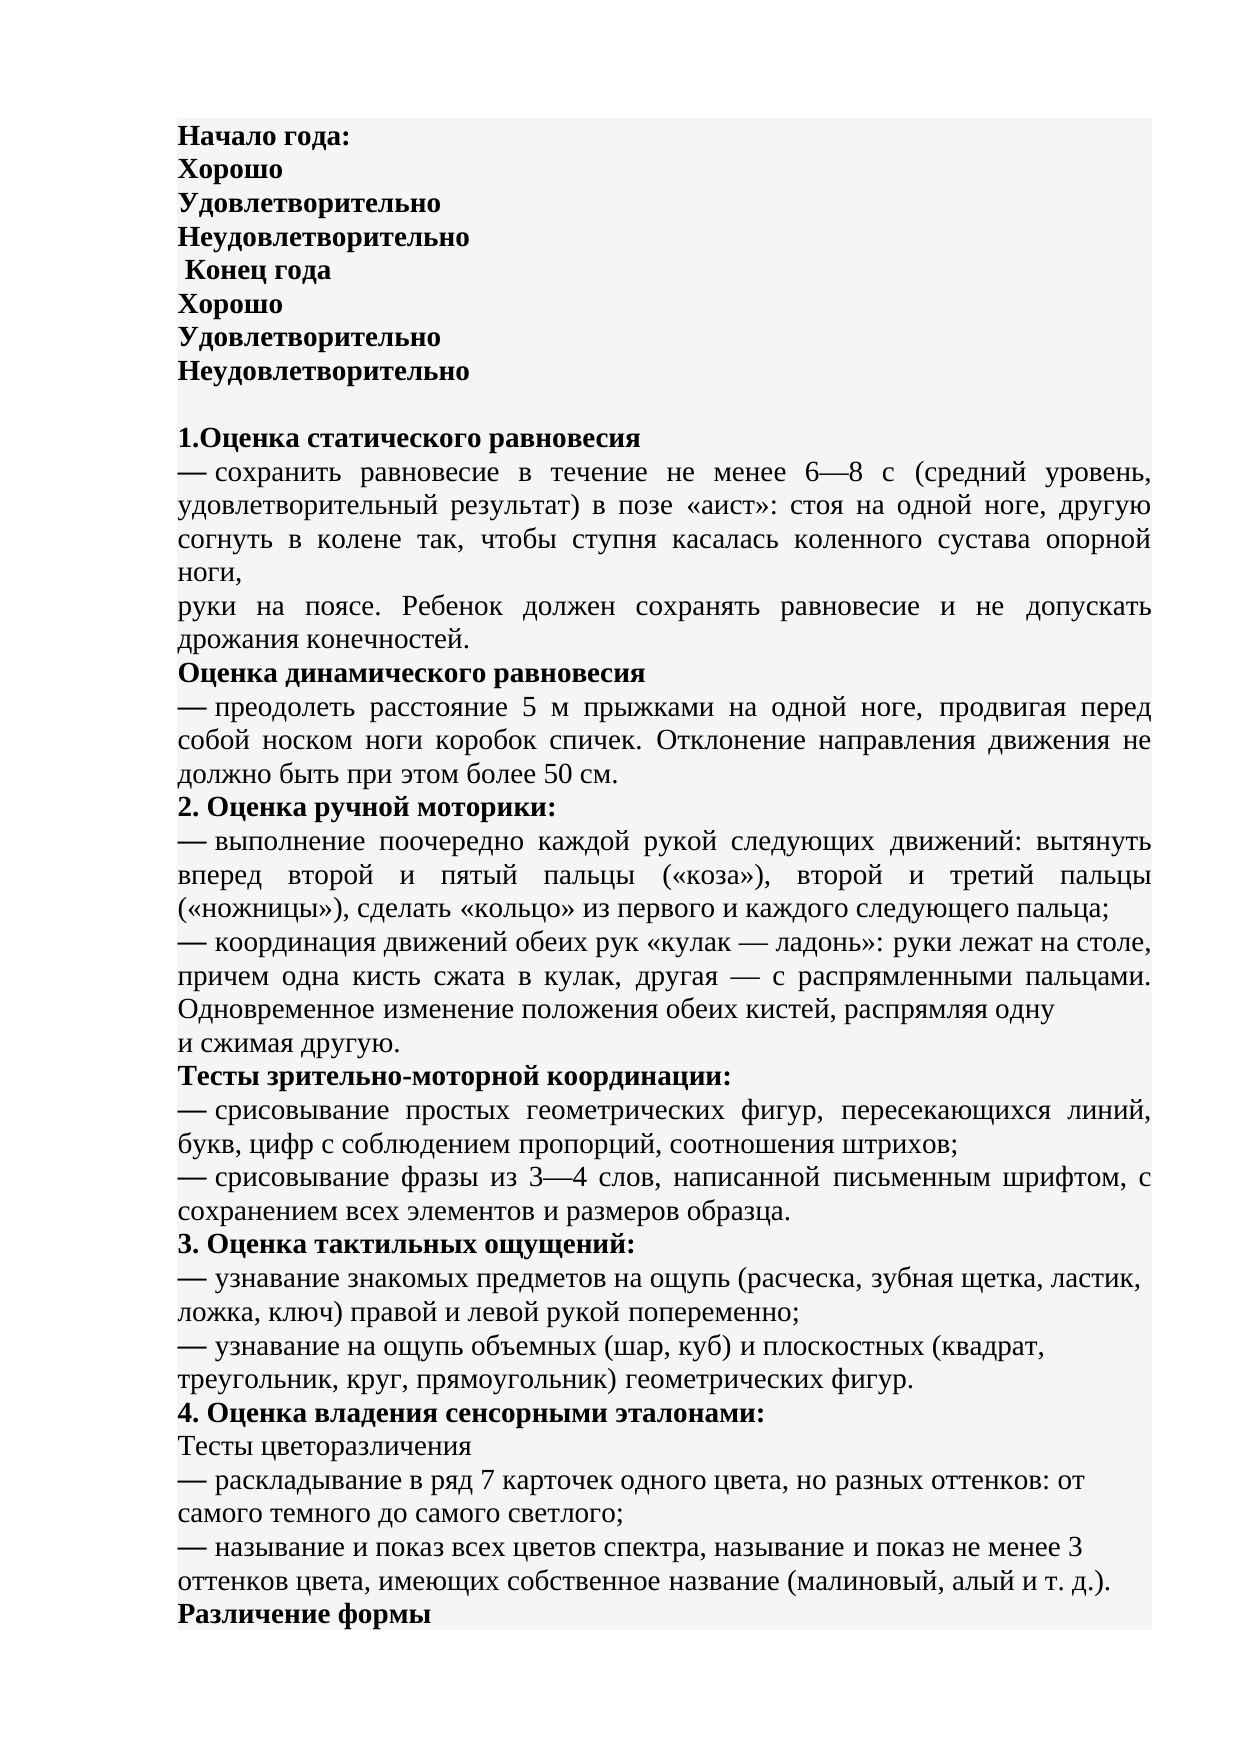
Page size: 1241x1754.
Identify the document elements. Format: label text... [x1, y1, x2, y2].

text Различение формы [177, 1596, 1152, 1630]
text — называние и показ всех цветов спектра, называние и показ не менее 3 оттенков цвета, имеющих собственное название (малиновый, алый и т. д.). [177, 1529, 1152, 1596]
text — узнавание знакомых предметов на ощупь (расческа, зубная щетка, ластик, ложка, ключ) правой и левой рукой попеременно; [177, 1260, 1152, 1327]
text Начало года: [177, 118, 1152, 152]
text Неудовлетворительно [177, 353, 1152, 386]
text и сжимая другую. [177, 1025, 1152, 1058]
text — сохранить равновесие в течение не менее 6—8 с (средний уровень, удовлетворительный результат) в позе «аист»: стоя на одной ноге, другую согнуть в колене так, чтобы ступня касалась коленного сустава опорной ноги, [177, 453, 1152, 588]
text Тесты зрительно-моторной координации: [177, 1058, 1152, 1092]
text — преодолеть расстояние 5 м прыжками на одной ноге, продвигая перед собой носком ноги коробок спичек. Отклонение направления движения не должно быть при этом более 50 см. [177, 689, 1152, 789]
text Неудовлетворительно [177, 219, 1152, 252]
text руки на поясе. Ребенок должен сохранять равновесие и не допускать дрожания конечностей. [177, 588, 1152, 655]
text Тесты цветоразличения [177, 1428, 1152, 1462]
text 3. Оценка тактильных ощущений: [177, 1227, 1152, 1260]
text — раскладывание в ряд 7 карточек одного цвета, но разных оттенков: от самого темного до самого светлого; [177, 1462, 1152, 1529]
text — узнавание на ощупь объемных (шар, куб) и плоскостных (квадрат, треугольник, круг, прямоугольник) геометрических фигур. [177, 1327, 1152, 1395]
text — координация движений обеих рук «кулак — ладонь»: руки лежат на столе, причем одна кисть сжата в кулак, другая — с распрямленными пальцами. Одновременное изменение положения обеих кистей, распрямляя одну [177, 924, 1152, 1025]
text — срисовывание фразы из 3—4 слов, написанной письменным шрифтом, с сохранением всех элементов и размеров образца. [177, 1159, 1152, 1227]
text 1.Оценка статического равновесия [177, 420, 1152, 453]
text Удовлетворительно [177, 319, 1152, 353]
text Хорошо [177, 152, 1152, 185]
text 4. Оценка владения сенсорными эталонами: [177, 1395, 1152, 1428]
text Хорошо [177, 286, 1152, 319]
text — срисовывание простых геометрических фигур, пересекающихся линий, букв, цифр с соблюдением пропорций, соотношения штрихов; [177, 1092, 1152, 1159]
text Удовлетворительно [177, 185, 1152, 219]
text — выполнение поочередно каждой рукой следующих движений: вытянуть вперед второй и пятый пальцы («коза»), второй и третий пальцы («ножницы»), сделать «кольцо» из первого и каждого следующего пальца; [177, 823, 1152, 924]
text Конец года [177, 252, 1152, 286]
text Оценка динамического равновесия [177, 655, 1152, 689]
text 2. Оценка ручной моторики: [177, 789, 1152, 823]
